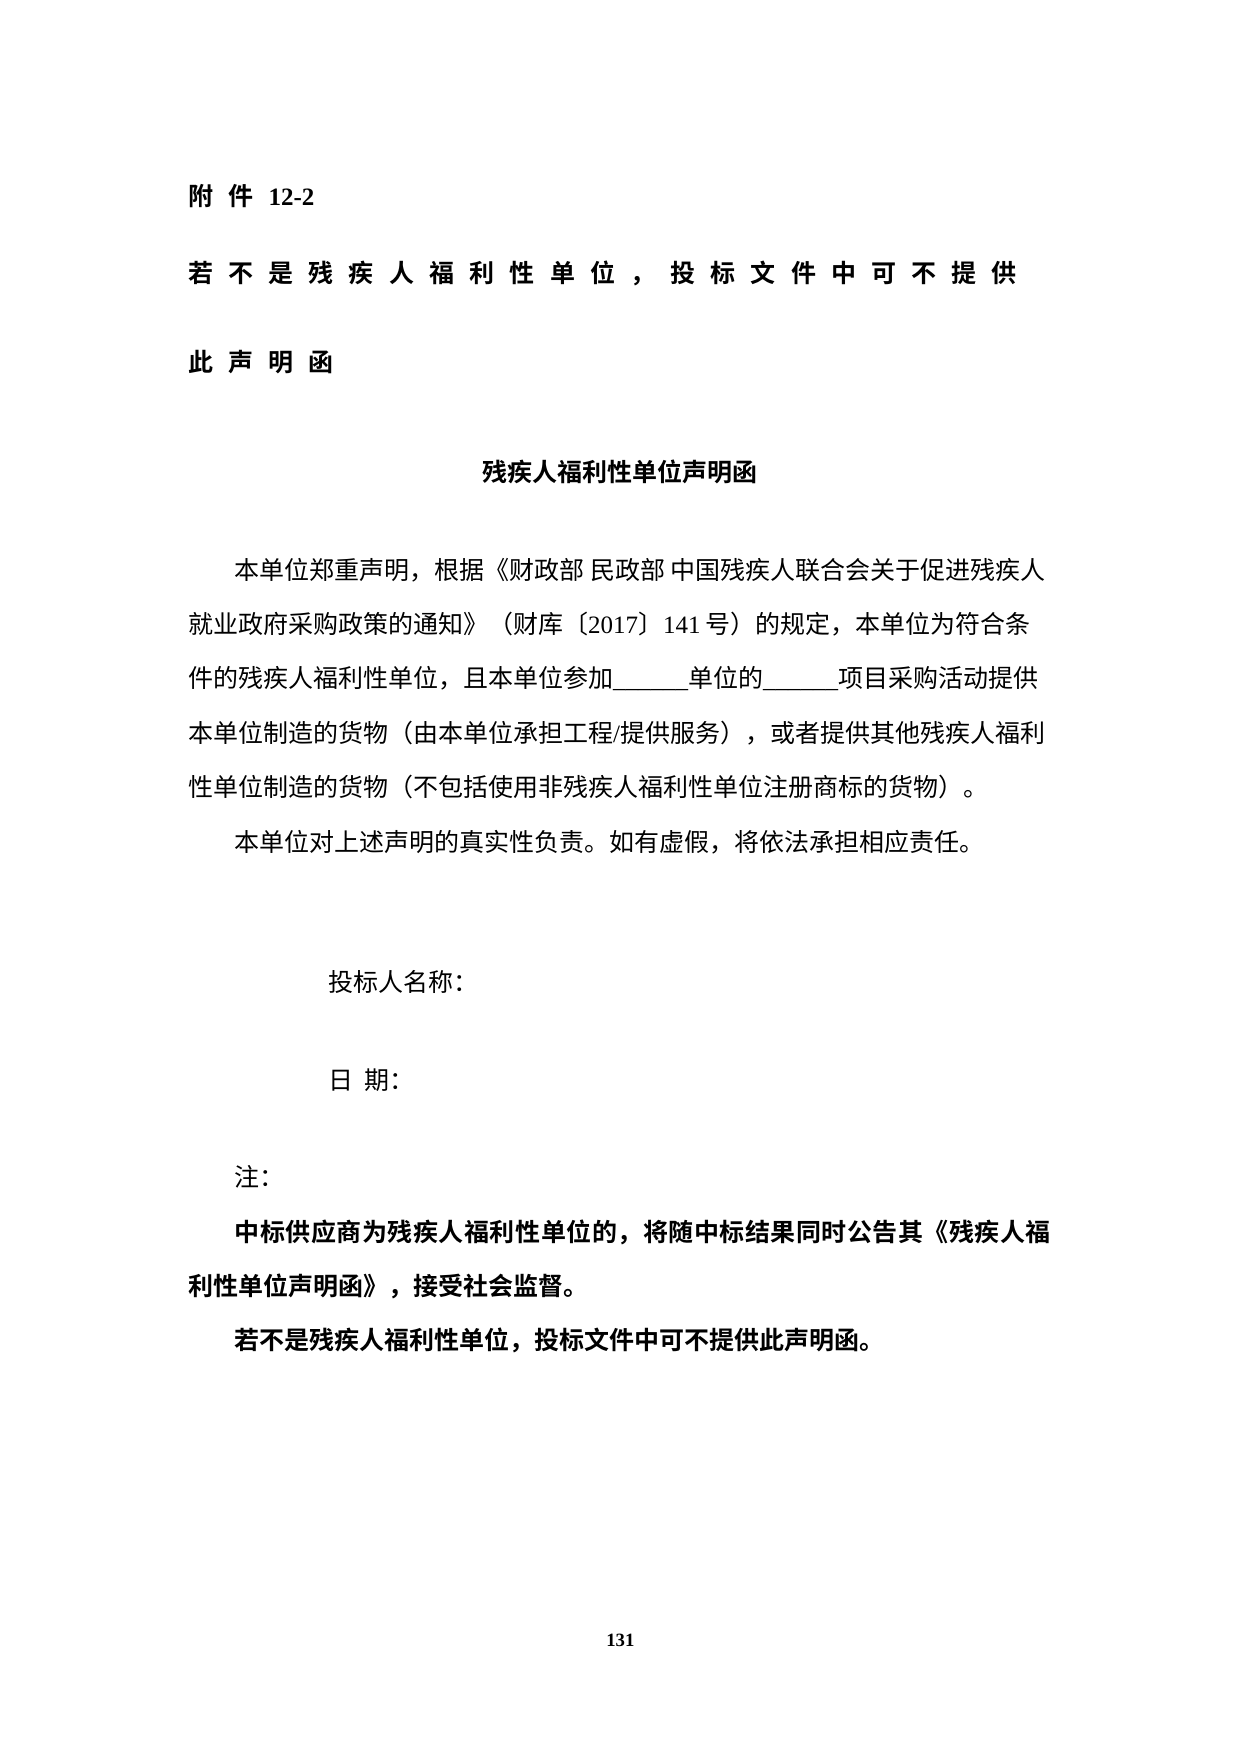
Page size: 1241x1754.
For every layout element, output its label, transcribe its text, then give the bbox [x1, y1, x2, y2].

text 本单位郑重声明，根据《财政部 民政部 中国残疾人联合会关于促进残疾人就业政府采购政策的通知》（财库〔2017〕141号）的规定，本单位为符合条件的残疾人福利性单位，且本单位参加______单位的______项目采购活动提供本单位制造的货物（由本单位承担工程/提供服务），或者提供其他残疾人福利性单位制造的货物（不包括使用非残疾人福利性单位注册商标的货物）。 [188, 550, 1052, 804]
text 投标人名称： [188, 963, 1052, 999]
text 附件12-2 [188, 164, 1052, 224]
text 注： [188, 1158, 1052, 1194]
text 本单位对上述声明的真实性负责。如有虚假，将依法承担相应责任。 [188, 822, 1052, 858]
text 残疾人福利性单位声明函 [188, 453, 1052, 489]
text 中标供应商为残疾人福利性单位的，将随中标结果同时公告其《残疾人福利性单位声明函》，接受社会监督。 [188, 1212, 1052, 1303]
text 若不是残疾人福利性单位，投标文件中可不提供此声明函。 [188, 1321, 1052, 1357]
text 若不是残疾人福利性单位，投标文件中可不提供此声明函 [188, 242, 1052, 390]
text 日 期： [188, 1060, 1052, 1096]
